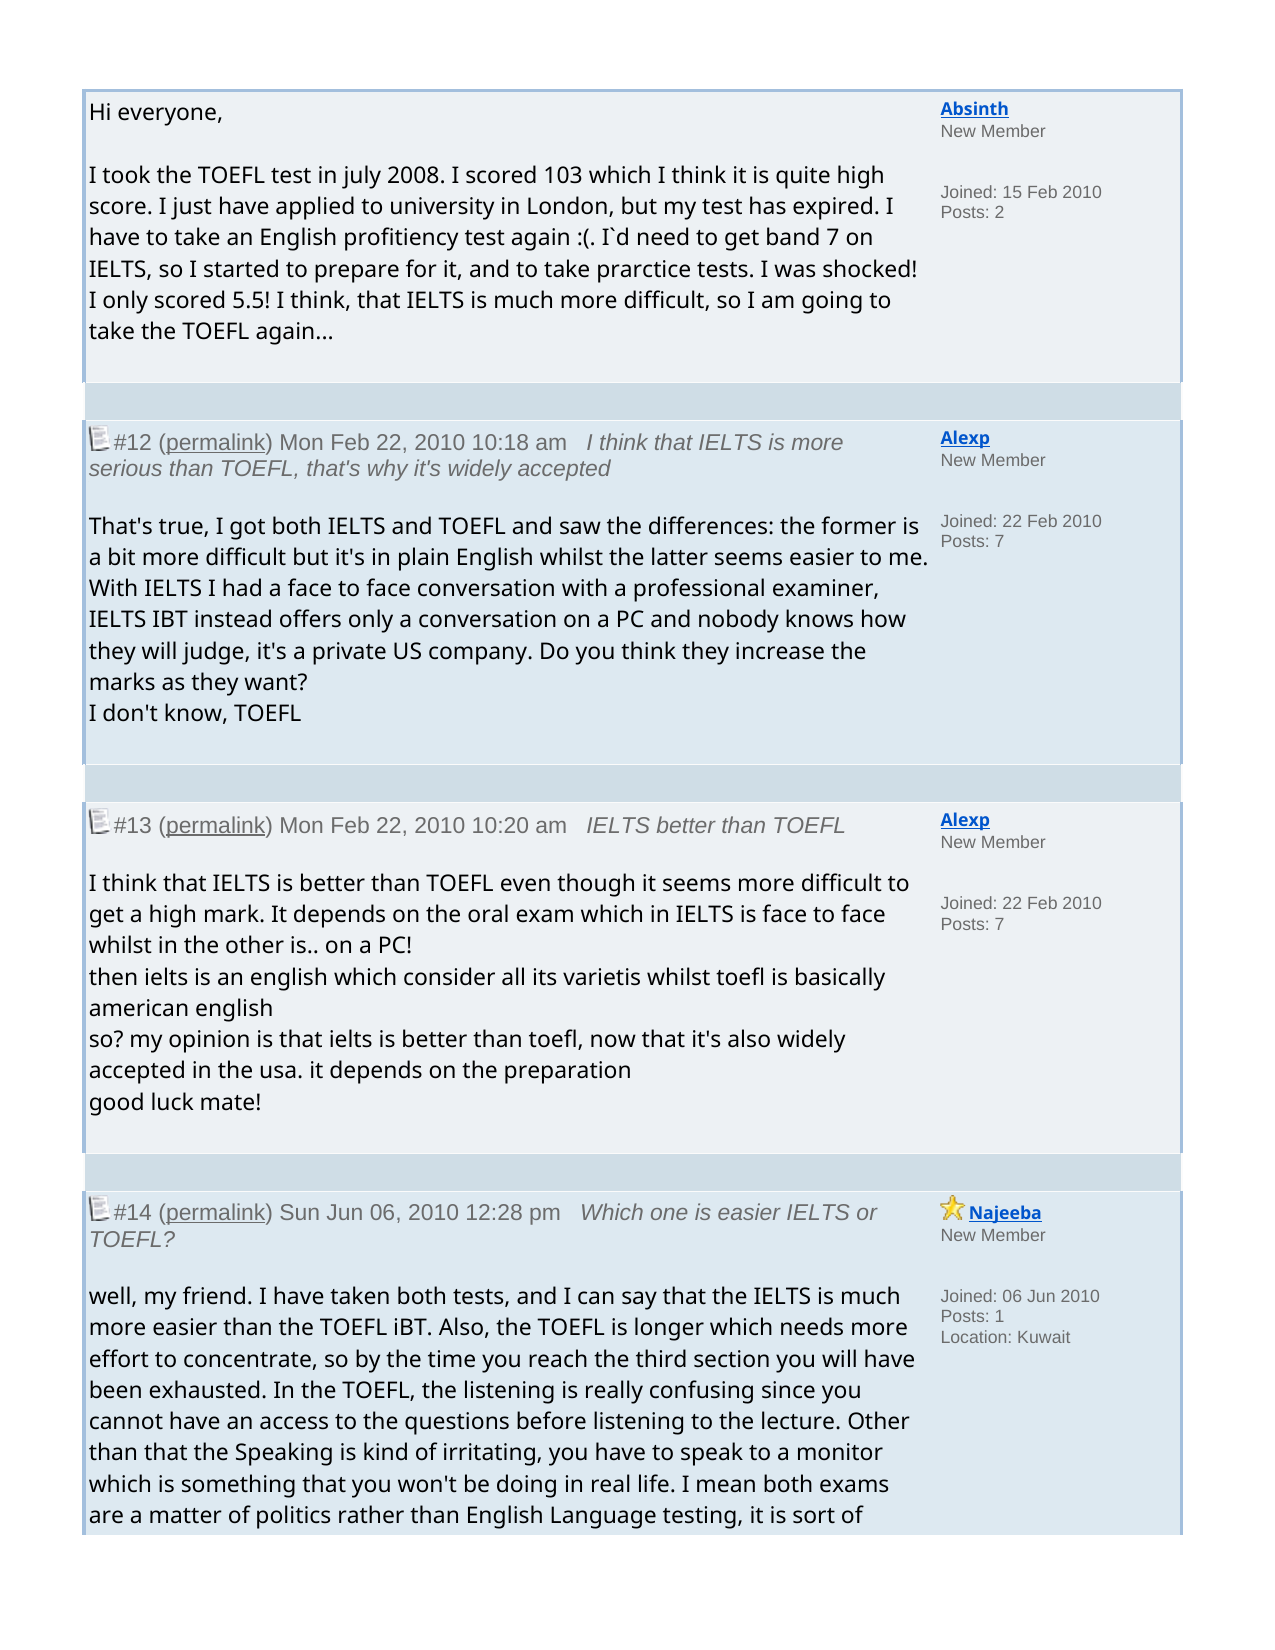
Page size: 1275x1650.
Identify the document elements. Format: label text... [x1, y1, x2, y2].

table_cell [936, 1192, 1180, 1535]
picture [88, 425, 114, 451]
table_cell [86, 803, 936, 1153]
table_cell Alexp New Member Joined: 22 Feb 2010 Posts: 7 [936, 421, 1180, 764]
table_header [86, 92, 936, 382]
table_cell [85, 383, 1181, 420]
table_cell [86, 421, 936, 764]
picture [88, 1195, 114, 1221]
table_cell Alexp New Member Joined: 22 Feb 2010 Posts: 7 [936, 803, 1180, 1153]
picture [940, 1195, 969, 1220]
table_cell [86, 1192, 936, 1535]
table_header Absinth New Member Joined: 15 Feb 2010 Posts: 2 [936, 92, 1180, 382]
table_cell [85, 765, 1181, 802]
picture [88, 808, 114, 834]
table_cell [85, 1153, 1181, 1191]
